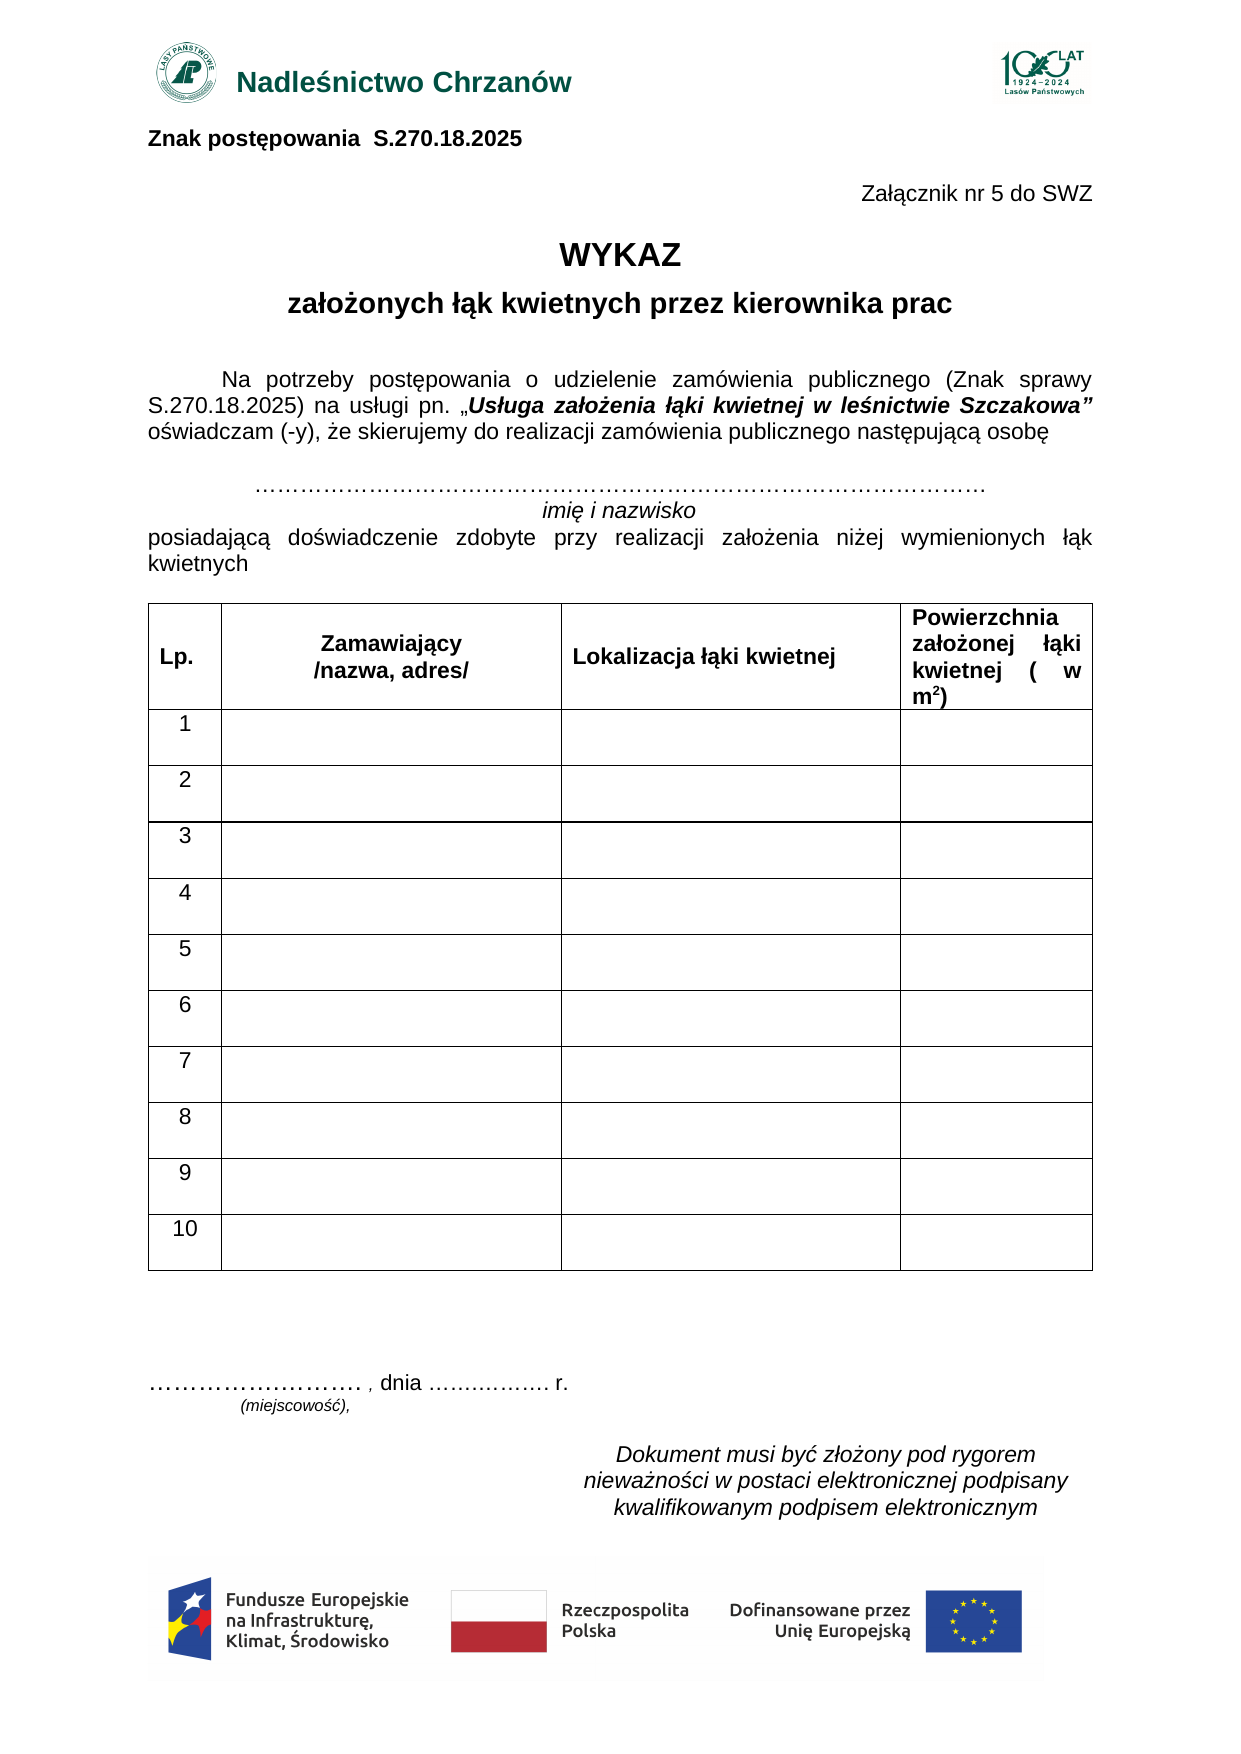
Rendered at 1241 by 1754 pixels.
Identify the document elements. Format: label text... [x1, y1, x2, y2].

table_cell [901, 823, 1092, 877]
table_cell 2 [149, 766, 221, 821]
table_cell [901, 991, 1092, 1046]
table_cell [562, 1215, 900, 1270]
table_header Lokalizacja łąki kwietnej [562, 604, 900, 709]
table_cell [562, 935, 900, 989]
table_cell [901, 1047, 1092, 1102]
picture [147, 1556, 1044, 1681]
table_cell [222, 991, 561, 1046]
table_header Lp. [149, 604, 221, 709]
table_cell [222, 766, 561, 821]
text Dokument musi być złożony pod rygorem nieważności w postaci elektronicznej podpisany kwalifikowanym podpisem elektronicznym [561, 1441, 1093, 1520]
table_cell 5 [149, 935, 221, 989]
text …………….………. , dnia …….………. r. [148, 1367, 1093, 1395]
table_cell [901, 879, 1092, 933]
table_cell 6 [149, 991, 221, 1046]
text posiadającą doświadczenie zdobyte przy realizacji założenia niżej wymienionych łąk kwietnych [148, 524, 1093, 576]
table_cell 8 [149, 1103, 221, 1158]
table_cell [562, 766, 900, 821]
table_cell 7 [149, 1047, 221, 1102]
table_cell [222, 823, 561, 877]
table_cell [901, 935, 1092, 989]
text …………………………………………………………………………………… [148, 471, 1093, 497]
table_header Powierzchnia założonej łąki kwietnej ( w m2) [901, 604, 1092, 709]
table_cell 3 [149, 823, 221, 877]
table_cell [222, 935, 561, 989]
table_cell [901, 1103, 1092, 1158]
table_cell [222, 1159, 561, 1214]
text imię i nazwisko [148, 497, 1093, 524]
table_cell 1 [149, 710, 221, 765]
table_cell [222, 879, 561, 933]
picture [992, 42, 1092, 104]
table_cell [222, 710, 561, 765]
table_cell [901, 710, 1092, 765]
table_cell [901, 1215, 1092, 1270]
table_cell [901, 1159, 1092, 1214]
text WYKAZ [148, 235, 1093, 273]
table_cell 4 [149, 879, 221, 933]
table_cell 9 [149, 1159, 221, 1214]
table_cell [222, 1215, 561, 1270]
table_cell [562, 823, 900, 877]
text Załącznik nr 5 do SWZ [148, 180, 1093, 206]
table_cell 10 [149, 1215, 221, 1270]
text Na potrzeby postępowania o udzielenie zamówienia publicznego (Znak sprawy S.270.18.2025) na usługi pn. „Usługa założenia łąki kwietnej w leśnictwie Szczakowa” oświadczam (-y), że skierujemy do realizacji zamówienia publicznego następującą osobę [148, 366, 1093, 445]
table_cell [562, 1103, 900, 1158]
table_cell [562, 1159, 900, 1214]
text (miejscowość), [148, 1395, 1093, 1414]
table_cell [222, 1047, 561, 1102]
table_cell [222, 1103, 561, 1158]
table_cell [562, 710, 900, 765]
table_cell [901, 766, 1092, 821]
table_cell [562, 991, 900, 1046]
table_header Zamawiający /nazwa, adres/ [222, 604, 561, 709]
table_cell [562, 879, 900, 933]
table_cell [562, 1047, 900, 1102]
text założonych łąk kwietnych przez kierownika prac [148, 286, 1093, 319]
